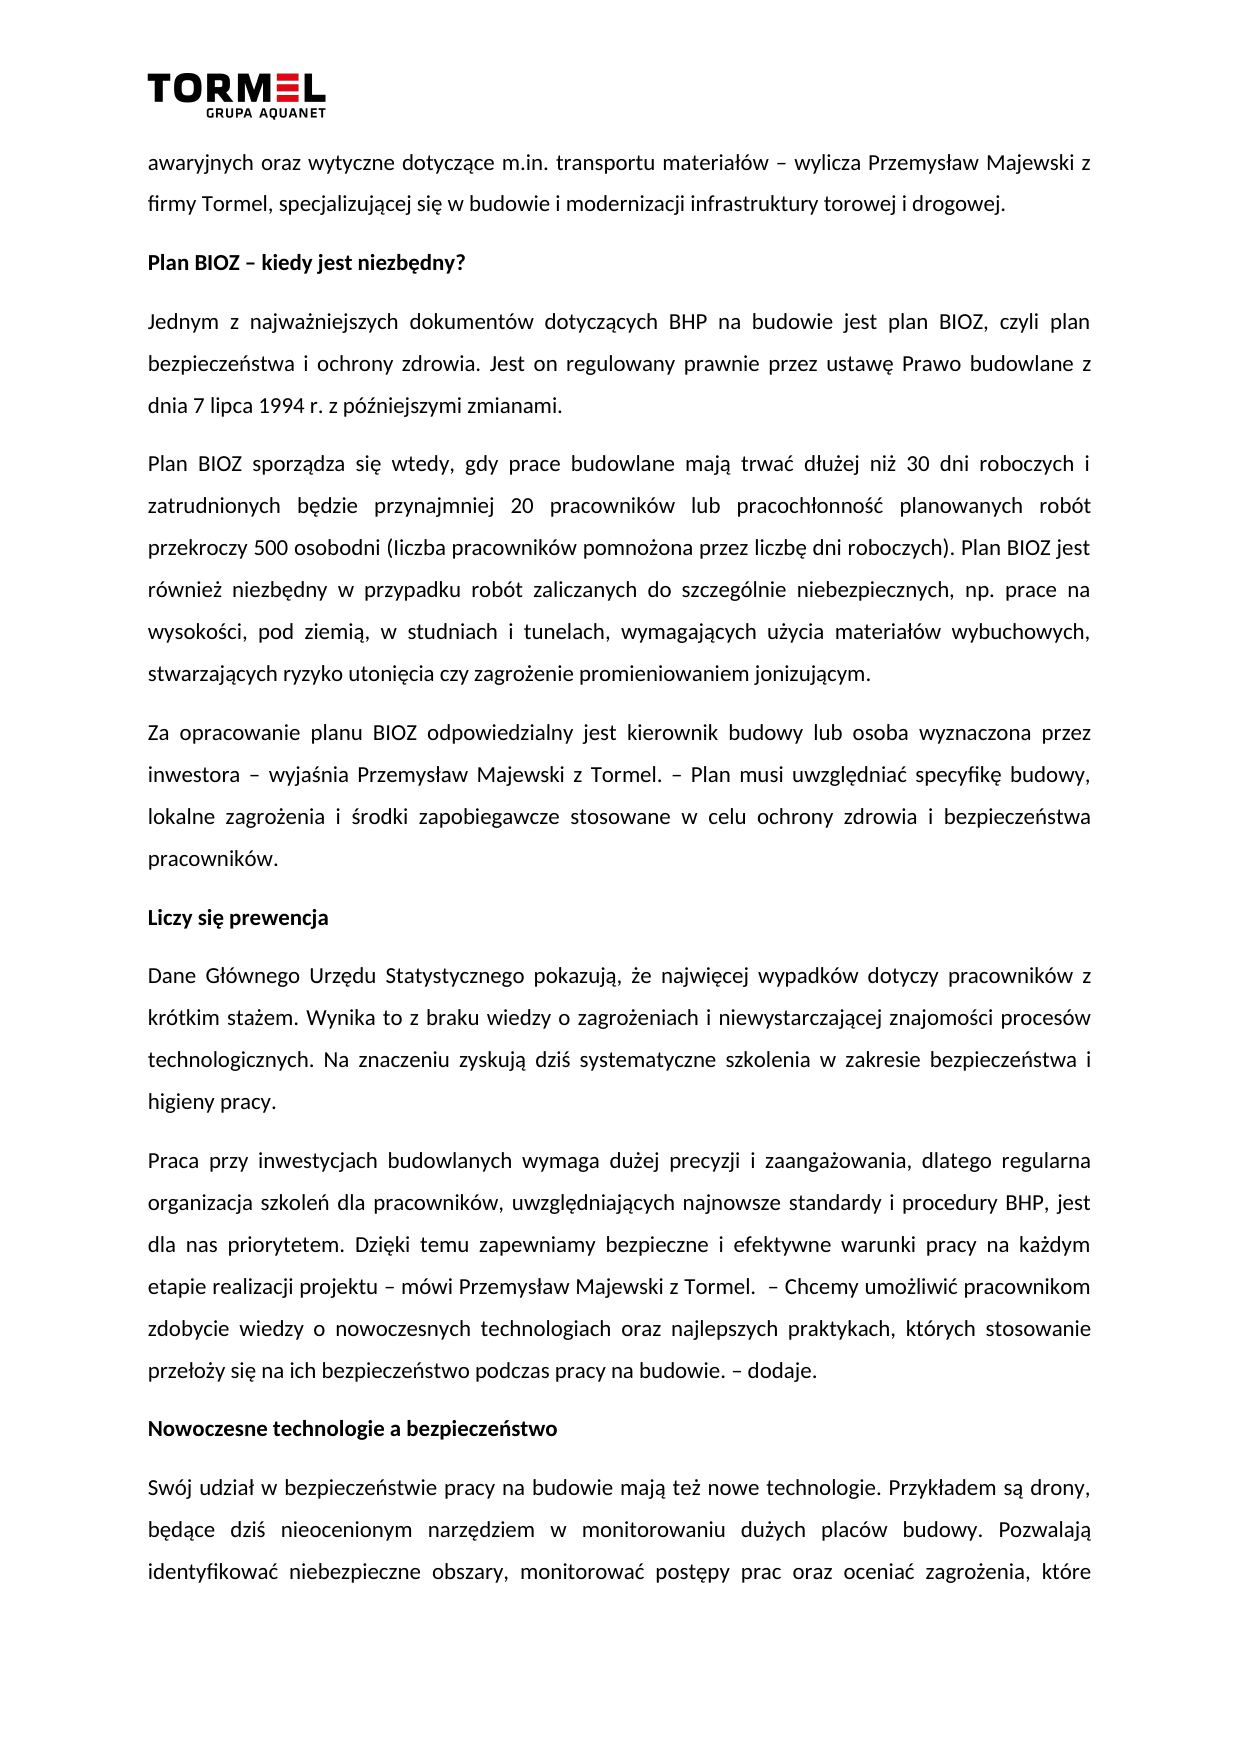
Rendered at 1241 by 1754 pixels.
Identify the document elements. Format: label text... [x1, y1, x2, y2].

text Liczy się prewencja [148, 903, 1093, 931]
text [148, 1473, 1093, 1585]
text Plan BIOZ – kiedy jest niezbędny? [148, 248, 1093, 276]
text Dane Głównego Urzędu Statystycznego pokazują, że najwięcej wypadków dotyczy pracowników z krótkim stażem. Wynika to z braku wiedzy o zagrożeniach i niewystarczającej znajomości procesów technologicznych. Na znaczeniu zyskują dziś systematyczne szkolenia w zakresie bezpieczeństwa i higieny pracy. [148, 961, 1093, 1115]
text Nowoczesne technologie a bezpieczeństwo [148, 1414, 1093, 1442]
text Za opracowanie planu BIOZ odpowiedzialny jest kierownik budowy lub osoba wyznaczona przez inwestora – wyjaśnia Przemysław Majewski z Tormel. – Plan musi uwzględniać specyfikę budowy, lokalne zagrożenia i środki zapobiegawcze stosowane w celu ochrony zdrowia i bezpieczeństwa pracowników. [148, 718, 1093, 872]
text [148, 148, 1093, 218]
text Praca przy inwestycjach budowlanych wymaga dużej precyzji i zaangażowania, dlatego regularna organizacja szkoleń dla pracowników, uwzględniających najnowsze standardy i procedury BHP, jest dla nas priorytetem. Dzięki temu zapewniamy bezpieczne i efektywne warunki pracy na każdym etapie realizacji projektu – mówi Przemysław Majewski z Tormel. – Chcemy umożliwić pracownikom zdobycie wiedzy o nowoczesnych technologiach oraz najlepszych praktykach, których stosowanie przełoży się na ich bezpieczeństwo podczas pracy na budowie. – dodaje. [148, 1146, 1093, 1384]
text Plan BIOZ sporządza się wtedy, gdy prace budowlane mają trwać dłużej niż 30 dni roboczych i zatrudnionych będzie przynajmniej 20 pracowników lub pracochłonność planowanych robót przekroczy 500 osobodni (Iiczba pracowników pomnożona przez liczbę dni roboczych). Plan BIOZ jest również niezbędny w przypadku robót zaliczanych do szczególnie niebezpiecznych, np. prace na wysokości, pod ziemią, w studniach i tunelach, wymagających użycia materiałów wybuchowych, stwarzających ryzyko utonięcia czy zagrożenie promieniowaniem jonizującym. [148, 449, 1093, 687]
picture [147, 73, 326, 120]
text Jednym z najważniejszych dokumentów dotyczących BHP na budowie jest plan BIOZ, czyli plan bezpieczeństwa i ochrony zdrowia. Jest on regulowany prawnie przez ustawę Prawo budowlane z dnia 7 lipca 1994 r. z późniejszymi zmianami. [148, 307, 1093, 419]
